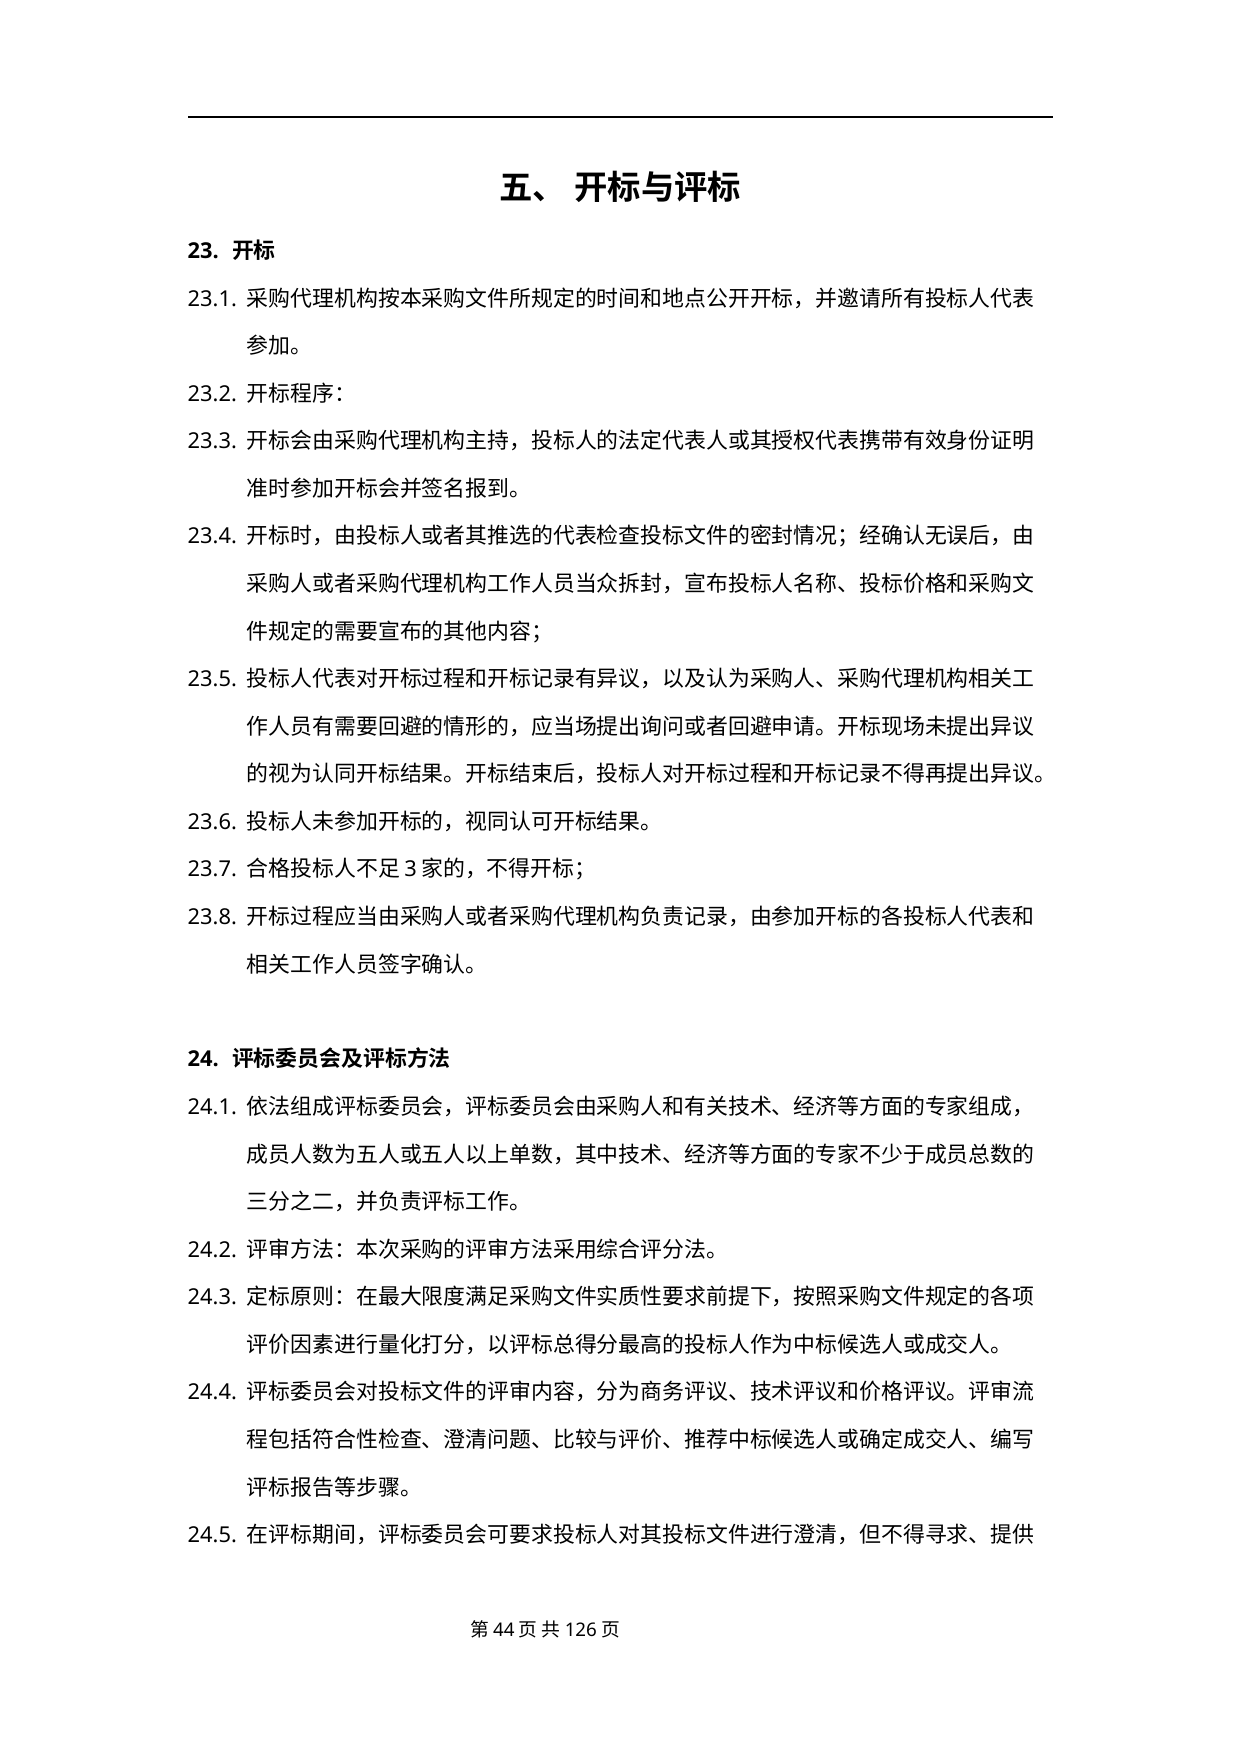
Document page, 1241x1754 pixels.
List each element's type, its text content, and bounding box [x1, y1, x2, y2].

list 投标人未参加开标的，视同认可开标结果。 [187, 804, 1053, 836]
list 开标时，由投标人或者其推选的代表检查投标文件的密封情况；经确认无误后，由采购人或者采购代理机构工作人员当众拆封，宣布投标人名称、投标价格和采购文件规定的需要宣布的其他内容； [187, 518, 1053, 645]
list 采购代理机构按本采购文件所规定的时间和地点公开开标，并邀请所有投标人代表参加。 [187, 281, 1053, 360]
list 开标会由采购代理机构主持，投标人的法定代表人或其授权代表携带有效身份证明准时参加开标会并签名报到。 [187, 423, 1053, 503]
list 投标人代表对开标过程和开标记录有异议，以及认为采购人、采购代理机构相关工作人员有需要回避的情形的，应当场提出询问或者回避申请。开标现场未提出异议的视为认同开标结果。开标结束后，投标人对开标过程和开标记录不得再提出异议。 [187, 661, 1053, 788]
list 开标程序： [187, 376, 1053, 408]
list 开标过程应当由采购人或者采购代理机构负责记录，由参加开标的各投标人代表和相关工作人员签字确认。 [187, 899, 1053, 978]
list 评标委员会对投标文件的评审内容，分为商务评议、技术评议和价格评议。评审流程包括符合性检查、澄清问题、比较与评价、推荐中标候选人或确定成交人、编写评标报告等步骤。 [187, 1374, 1053, 1501]
list 依法组成评标委员会，评标委员会由采购人和有关技术、经济等方面的专家组成，成员人数为五人或五人以上单数，其中技术、经济等方面的专家不少于成员总数的三分之二，并负责评标工作。 [187, 1089, 1053, 1216]
list 定标原则：在最大限度满足采购文件实质性要求前提下，按照采购文件规定的各项评价因素进行量化打分，以评标总得分最高的投标人作为中标候选人或成交人。 [187, 1279, 1053, 1358]
subtitle 评标委员会及评标方法 [187, 1041, 1053, 1073]
list 合格投标人不足3家的，不得开标； [187, 851, 1053, 883]
subtitle 开标与评标 [187, 161, 1053, 209]
list 评审方法：本次采购的评审方法采用综合评分法。 [187, 1232, 1053, 1263]
subtitle 开标 [187, 233, 1053, 265]
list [187, 1517, 1053, 1549]
